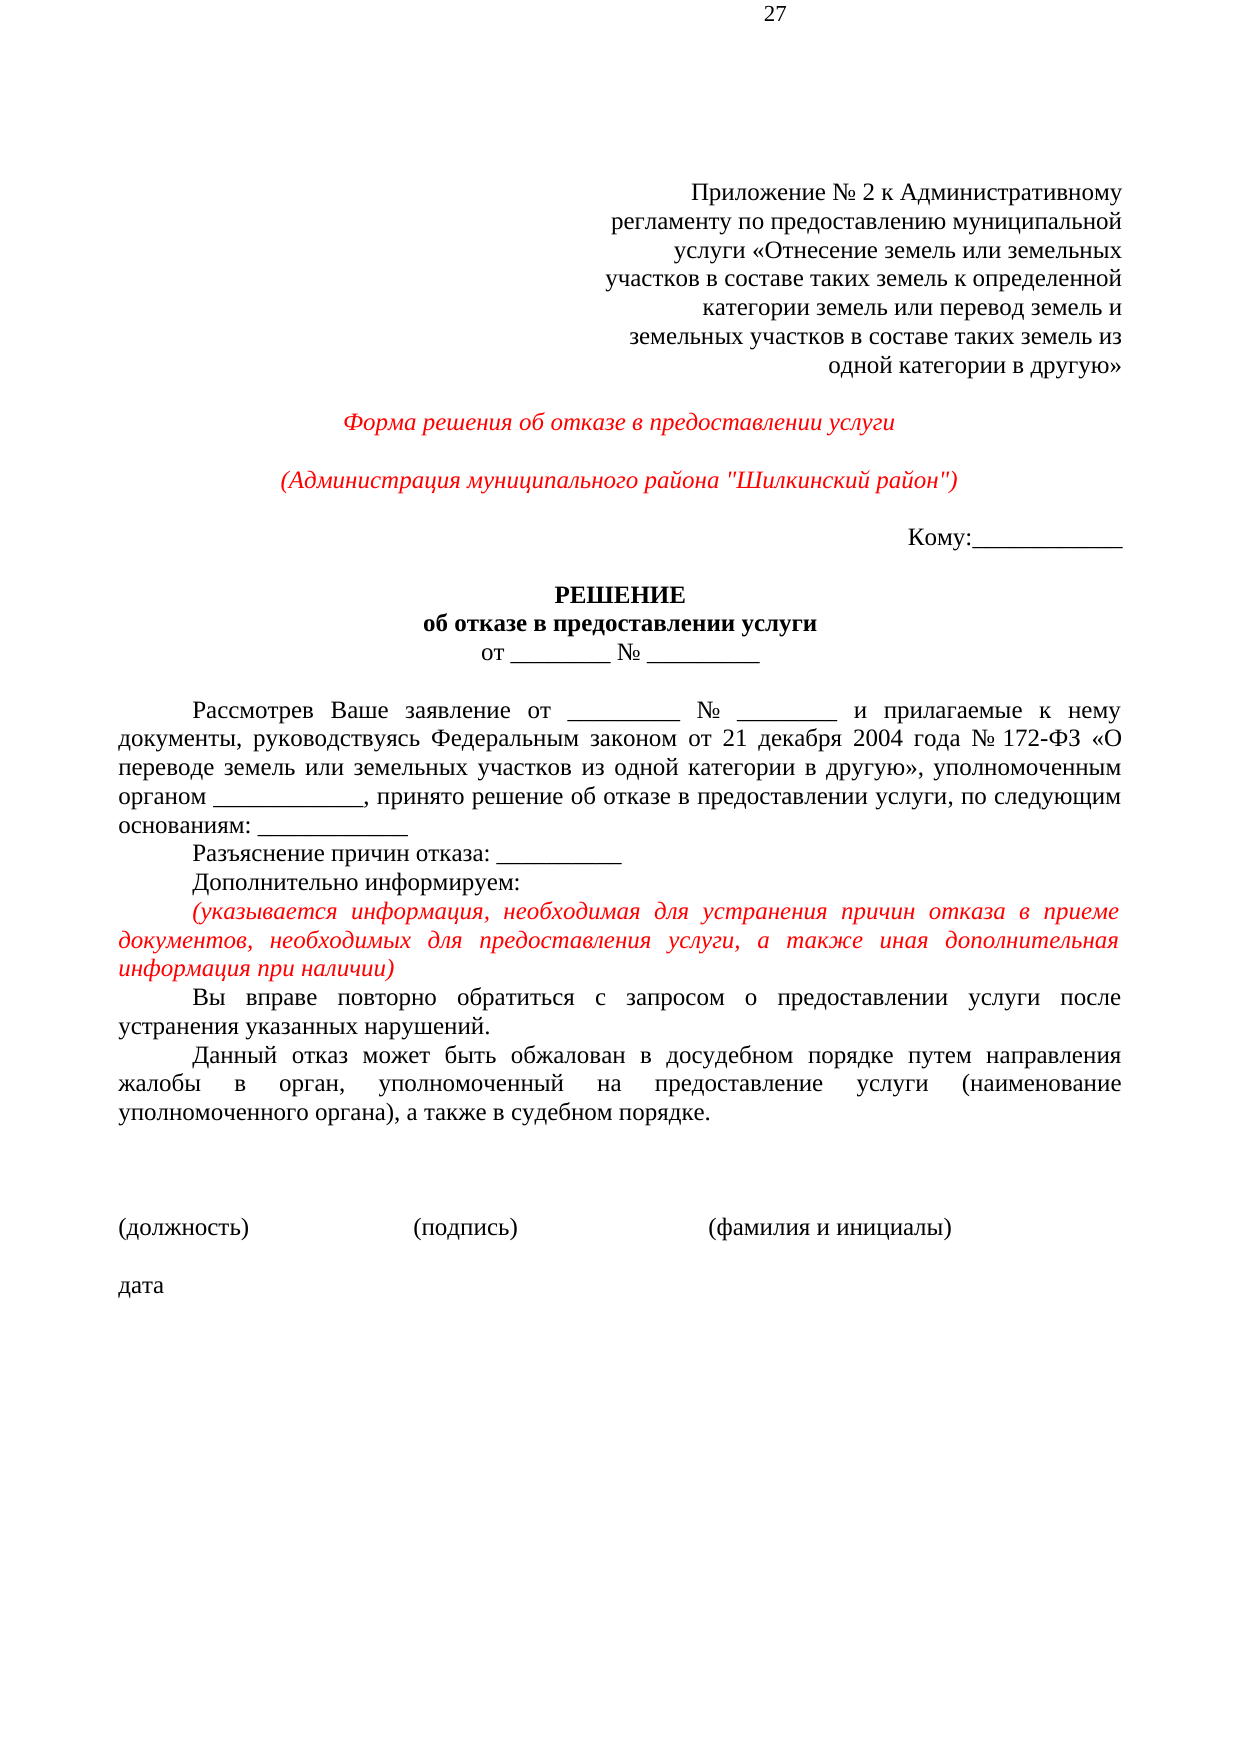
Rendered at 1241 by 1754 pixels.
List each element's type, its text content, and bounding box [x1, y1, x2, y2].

text Данный отказ может быть обжалован в досудебном порядке путем направления жалобы в орган, уполномоченный на предоставление услуги (наименование уполномоченного органа), а также в судебном порядке. [118, 1040, 1122, 1126]
text дата [118, 1270, 1122, 1298]
text (должность) (подпись) (фамилия и инициалы) [118, 1212, 1122, 1241]
text Кому:____________ [118, 522, 1122, 551]
text Рассмотрев Ваше заявление от _________ № ________ и прилагаемые к нему документы, руководствуясь Федеральным законом от 21 декабря 2004 года № 172-ФЗ «О переводе земель или земельных участков из одной категории в другую», уполномоченным органом ____________, принято решение об отказе в предоставлении услуги, по следующим основаниям: ____________ [118, 695, 1122, 838]
text РЕШЕНИЕ [118, 580, 1122, 608]
text Приложение № 2 к Административному регламенту по предоставлению муниципальной услуги «Отнесение земель или земельных участков в составе таких земель к определенной категории земель или перевод земель и земельных участков в составе таких земель из одной категории в другую» [591, 177, 1122, 378]
text (указывается информация, необходимая для устранения причин отказа в приеме документов, необходимых для предоставления услуги, а также иная дополнительная информация при наличии) [118, 896, 1122, 982]
text об отказе в предоставлении услуги [118, 608, 1122, 637]
text Форма решения об отказе в предоставлении услуги [118, 407, 1122, 436]
text Разъяснение причин отказа: __________ [118, 838, 1122, 867]
text Вы вправе повторно обратиться с запросом о предоставлении услуги после устранения указанных нарушений. [118, 982, 1122, 1040]
text (Администрация муниципального района "Шилкинский район") [118, 465, 1122, 493]
text Дополнительно информируем: [118, 867, 1122, 896]
text от ________ № _________ [118, 637, 1122, 666]
